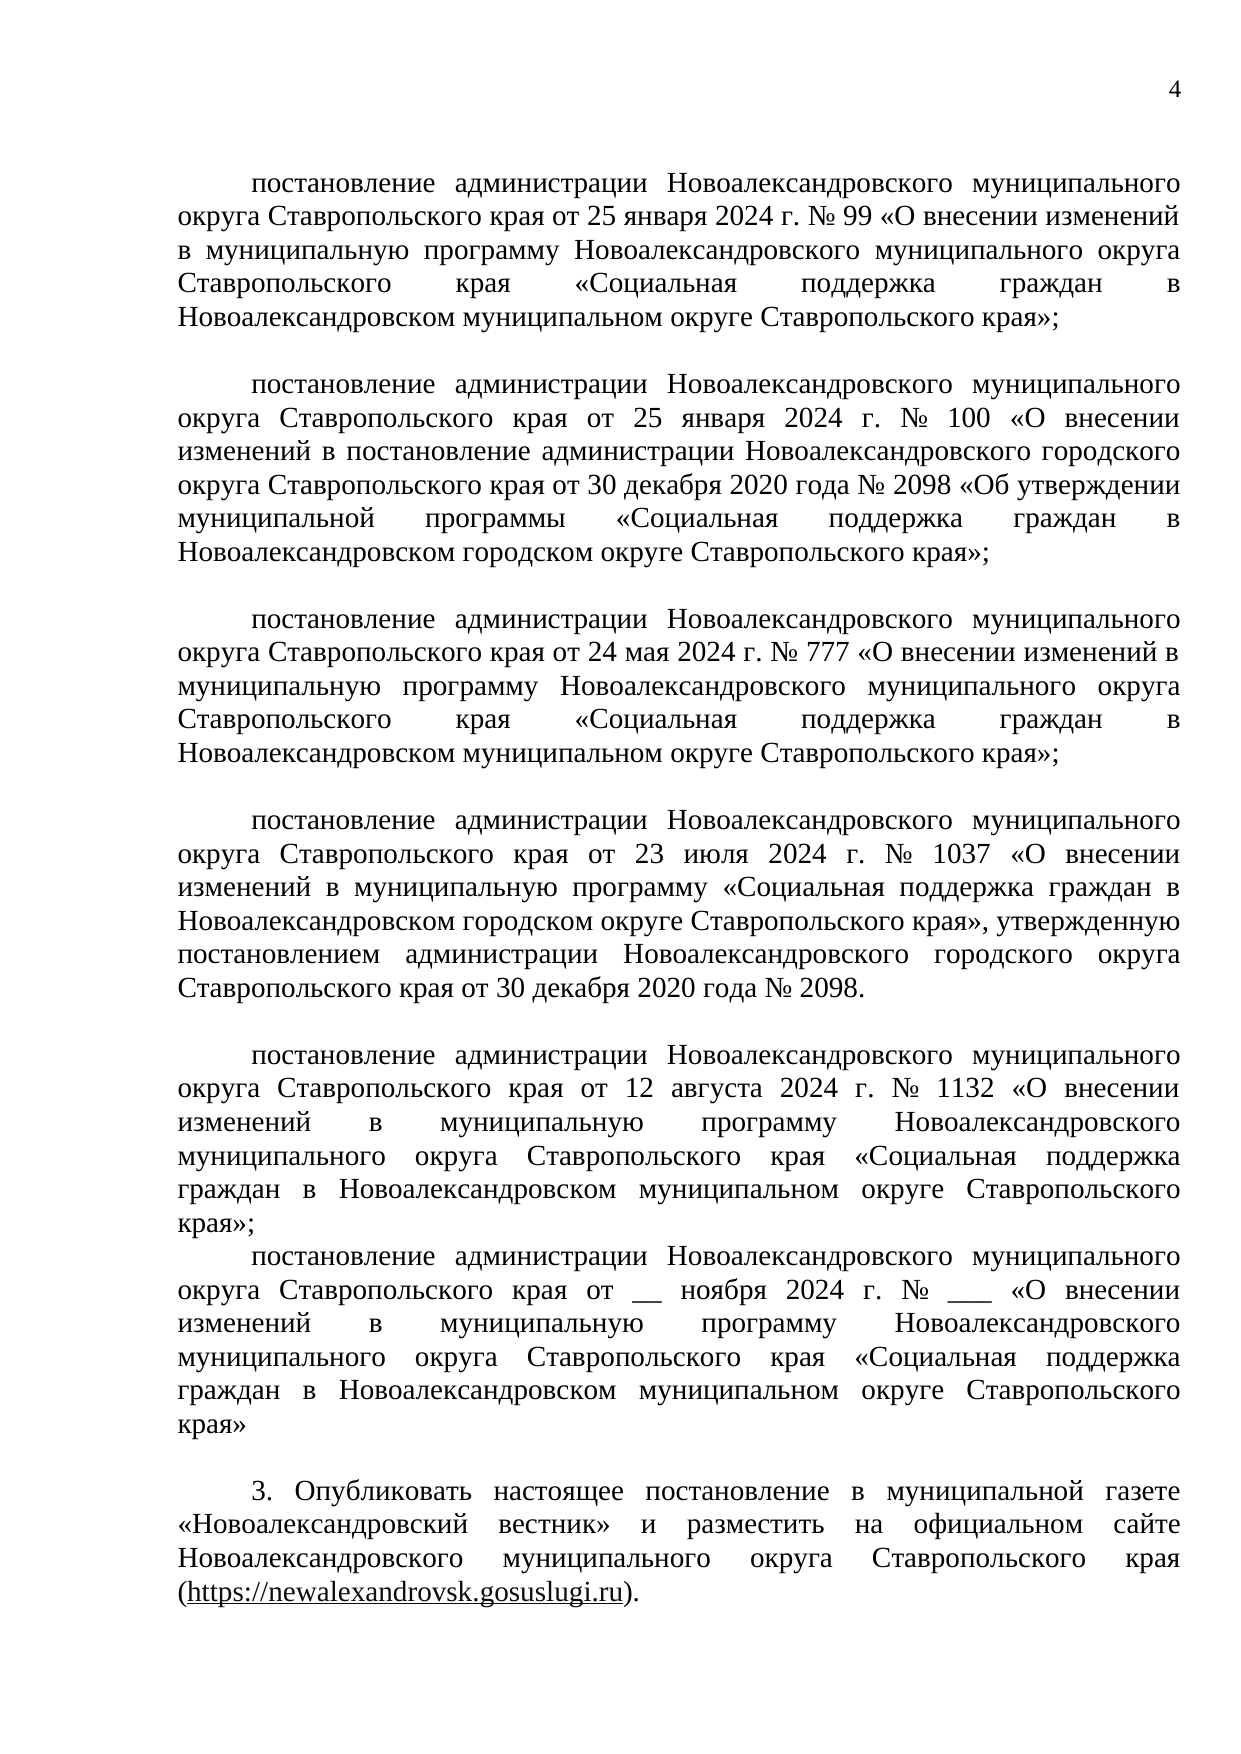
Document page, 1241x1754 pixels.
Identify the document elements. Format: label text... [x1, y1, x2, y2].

text постановление администрации Новоалександровского муниципального округа Ставропольского края от 23 июля 2024 г. № 1037 «О внесении изменений в муниципальную программу «Социальная поддержка граждан в Новоалександровском городском округе Ставропольского края», утвержденную постановлением администрации Новоалександровского городского округа Ставропольского края от 30 декабря 2020 года № 2098. [177, 802, 1181, 1003]
text постановление администрации Новоалександровского муниципального округа Ставропольского края от 25 января 2024 г. № 100 «О внесении изменений в постановление администрации Новоалександровского городского округа Ставропольского края от 30 декабря 2020 года № 2098 «Об утверждении муниципальной программы «Социальная поддержка граждан в Новоалександровском городском округе Ставропольского края»; [177, 366, 1181, 567]
text постановление администрации Новоалександровского муниципального округа Ставропольского края от 25 января 2024 г. № 99 «О внесении изменений в муниципальную программу Новоалександровского муниципального округа Ставропольского края «Социальная поддержка граждан в Новоалександровском муниципальном округе Ставропольского края»; [177, 165, 1181, 333]
text постановление администрации Новоалександровского муниципального округа Ставропольского края от 24 мая 2024 г. № 777 «О внесении изменений в муниципальную программу Новоалександровского муниципального округа Ставропольского края «Социальная поддержка граждан в Новоалександровском муниципальном округе Ставропольского края»; [177, 601, 1181, 769]
text постановление администрации Новоалександровского муниципального округа Ставропольского края от 12 августа 2024 г. № 1132 «О внесении изменений в муниципальную программу Новоалександровского муниципального округа Ставропольского края «Социальная поддержка граждан в Новоалександровском муниципальном округе Ставропольского края»; [177, 1037, 1181, 1238]
text постановление администрации Новоалександровского муниципального округа Ставропольского края от __ ноября 2024 г. № ___ «О внесении изменений в муниципальную программу Новоалександровского муниципального округа Ставропольского края «Социальная поддержка граждан в Новоалександровском муниципальном округе Ставропольского края» [177, 1238, 1181, 1439]
text 3. Опубликовать настоящее постановление в муниципальной газете «Новоалександровский вестник» и разместить на официальном сайте Новоалександровского муниципального округа Ставропольского края (https://newalexandrovsk.gosuslugi.ru). [177, 1473, 1181, 1607]
